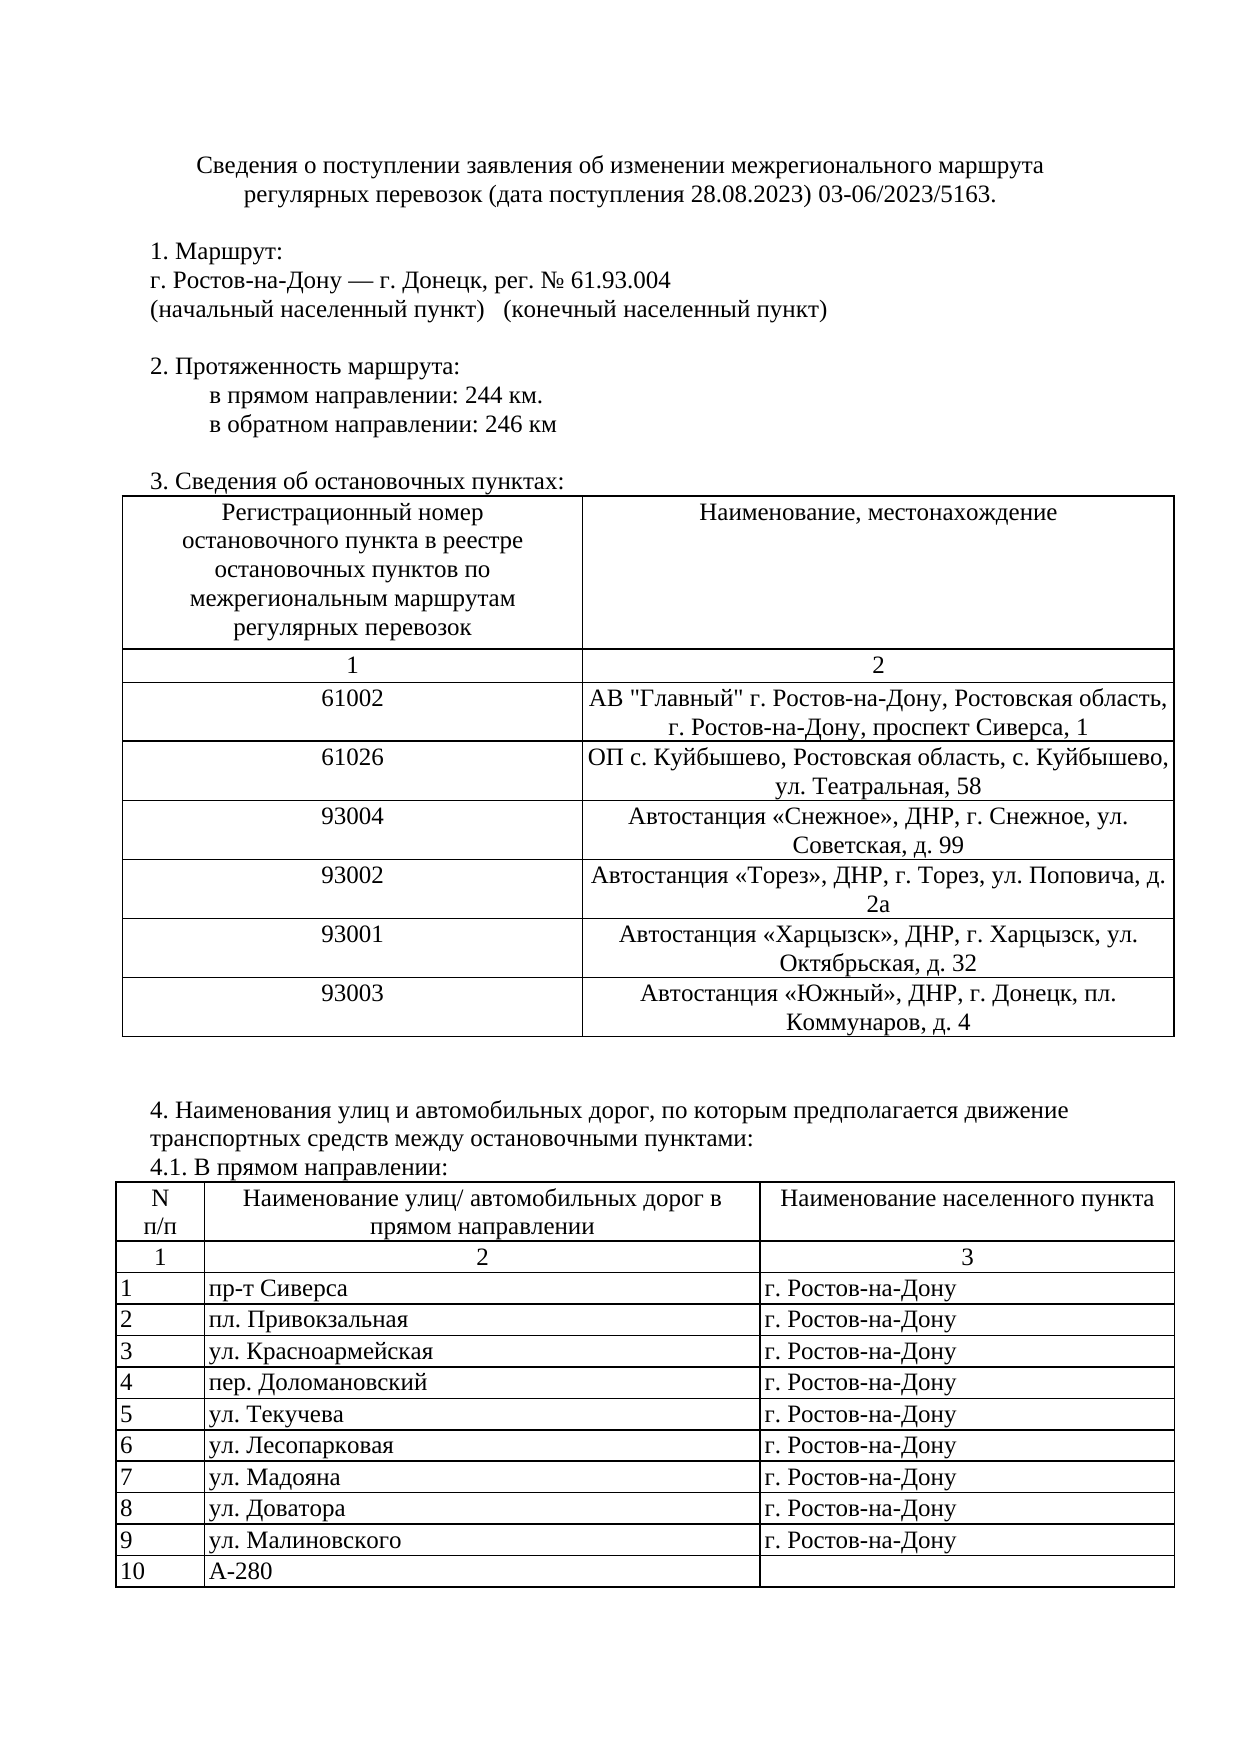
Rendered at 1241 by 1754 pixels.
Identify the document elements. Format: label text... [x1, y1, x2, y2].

table_cell 93002 [123, 860, 582, 918]
table_cell 1 [117, 1273, 204, 1303]
table_cell 9 [117, 1525, 204, 1555]
text Сведения о поступлении заявления об изменении межрегионального маршрута регулярных перевозок (дата поступления 28.08.2023) 03-06/2023/5163. [150, 150, 1090, 207]
table_cell 61026 [123, 742, 582, 799]
table_cell 2 [205, 1242, 759, 1272]
table_cell А-280 [205, 1556, 759, 1586]
table_cell ул. Доватора [205, 1493, 759, 1523]
table_cell г. Ростов-на-Дону [761, 1399, 1174, 1429]
table_header Наименование населенного пункта [761, 1183, 1174, 1240]
table_cell ул. Красноармейская [205, 1336, 759, 1366]
table_cell 3 [117, 1336, 204, 1366]
table_cell 5 [117, 1399, 204, 1429]
text 1. Маршрут: [150, 236, 1090, 265]
table_cell 93001 [123, 919, 582, 977]
table_cell ОП с. Куйбышево, Ростовская область, с. Куйбышево, ул. Театральная, 58 [583, 742, 1173, 799]
table_cell пр-т Сиверса [205, 1273, 759, 1303]
table_header N п/п [117, 1183, 204, 1240]
table_cell пер. Доломановский [205, 1368, 759, 1397]
text 2. Протяженность маршрута: [150, 351, 1090, 380]
table_cell 2 [583, 650, 1173, 681]
table_cell 6 [117, 1431, 204, 1460]
table_cell пл. Привокзальная [205, 1305, 759, 1334]
table_cell АВ "Главный" г. Ростов-на-Дону, Ростовская область, г. Ростов-на-Дону, проспект Сиверса, 1 [583, 683, 1173, 740]
table_cell ул. Лесопарковая [205, 1431, 759, 1460]
table_cell г. Ростов-на-Дону [761, 1493, 1174, 1523]
text 4.1. В прямом направлении: [150, 1152, 1090, 1181]
text г. Ростов-на-Дону — г. Донецк, рег. № 61.93.004 [150, 265, 1090, 294]
text в обратном направлении: 246 км [150, 409, 1090, 437]
table_cell 1 [123, 650, 582, 681]
table_cell Автостанция «Харцызск», ДНР, г. Харцызск, ул. Октябрьская, д. 32 [583, 919, 1173, 977]
table_cell 93004 [123, 801, 582, 858]
table_cell 4 [117, 1368, 204, 1397]
table_cell г. Ростов-на-Дону [761, 1305, 1174, 1334]
table_cell г. Ростов-на-Дону [761, 1431, 1174, 1460]
table_header Регистрационный номер остановочного пункта в реестре остановочных пунктов по межрегиональным маршрутам регулярных перевозок [123, 497, 582, 648]
table_cell ул. Малиновского [205, 1525, 759, 1555]
table_cell 1 [117, 1242, 204, 1272]
text 3. Сведения об остановочных пунктах: [150, 466, 1090, 495]
table_cell Автостанция «Снежное», ДНР, г. Снежное, ул. Советская, д. 99 [583, 801, 1173, 858]
table_cell г. Ростов-на-Дону [761, 1368, 1174, 1397]
table_cell ул. Текучева [205, 1399, 759, 1429]
table_cell 61002 [123, 683, 582, 740]
table_cell 2 [117, 1305, 204, 1334]
table_header Наименование, местонахождение [583, 497, 1173, 648]
table_cell [761, 1556, 1174, 1586]
table_cell г. Ростов-на-Дону [761, 1462, 1174, 1492]
text в прямом направлении: 244 км. [150, 380, 1090, 409]
table_cell ул. Мадояна [205, 1462, 759, 1492]
table_cell Автостанция «Южный», ДНР, г. Донецк, пл. Коммунаров, д. 4 [583, 978, 1173, 1036]
table_cell 3 [761, 1242, 1174, 1272]
text (начальный населенный пункт) (конечный населенный пункт) [150, 294, 1090, 322]
table_cell 8 [117, 1493, 204, 1523]
table_cell Автостанция «Торез», ДНР, г. Торез, ул. Поповича, д. 2а [583, 860, 1173, 918]
table_cell г. Ростов-на-Дону [761, 1336, 1174, 1366]
text 4. Наименования улиц и автомобильных дорог, по которым предполагается движение транспортных средств между остановочными пунктами: [150, 1095, 1090, 1152]
table_cell 93003 [123, 978, 582, 1036]
table_cell 10 [117, 1556, 204, 1586]
table_header Наименование улиц/ автомобильных дорог в прямом направлении [205, 1183, 759, 1240]
table_cell г. Ростов-на-Дону [761, 1273, 1174, 1303]
table_cell г. Ростов-на-Дону [761, 1525, 1174, 1555]
table_cell 7 [117, 1462, 204, 1492]
